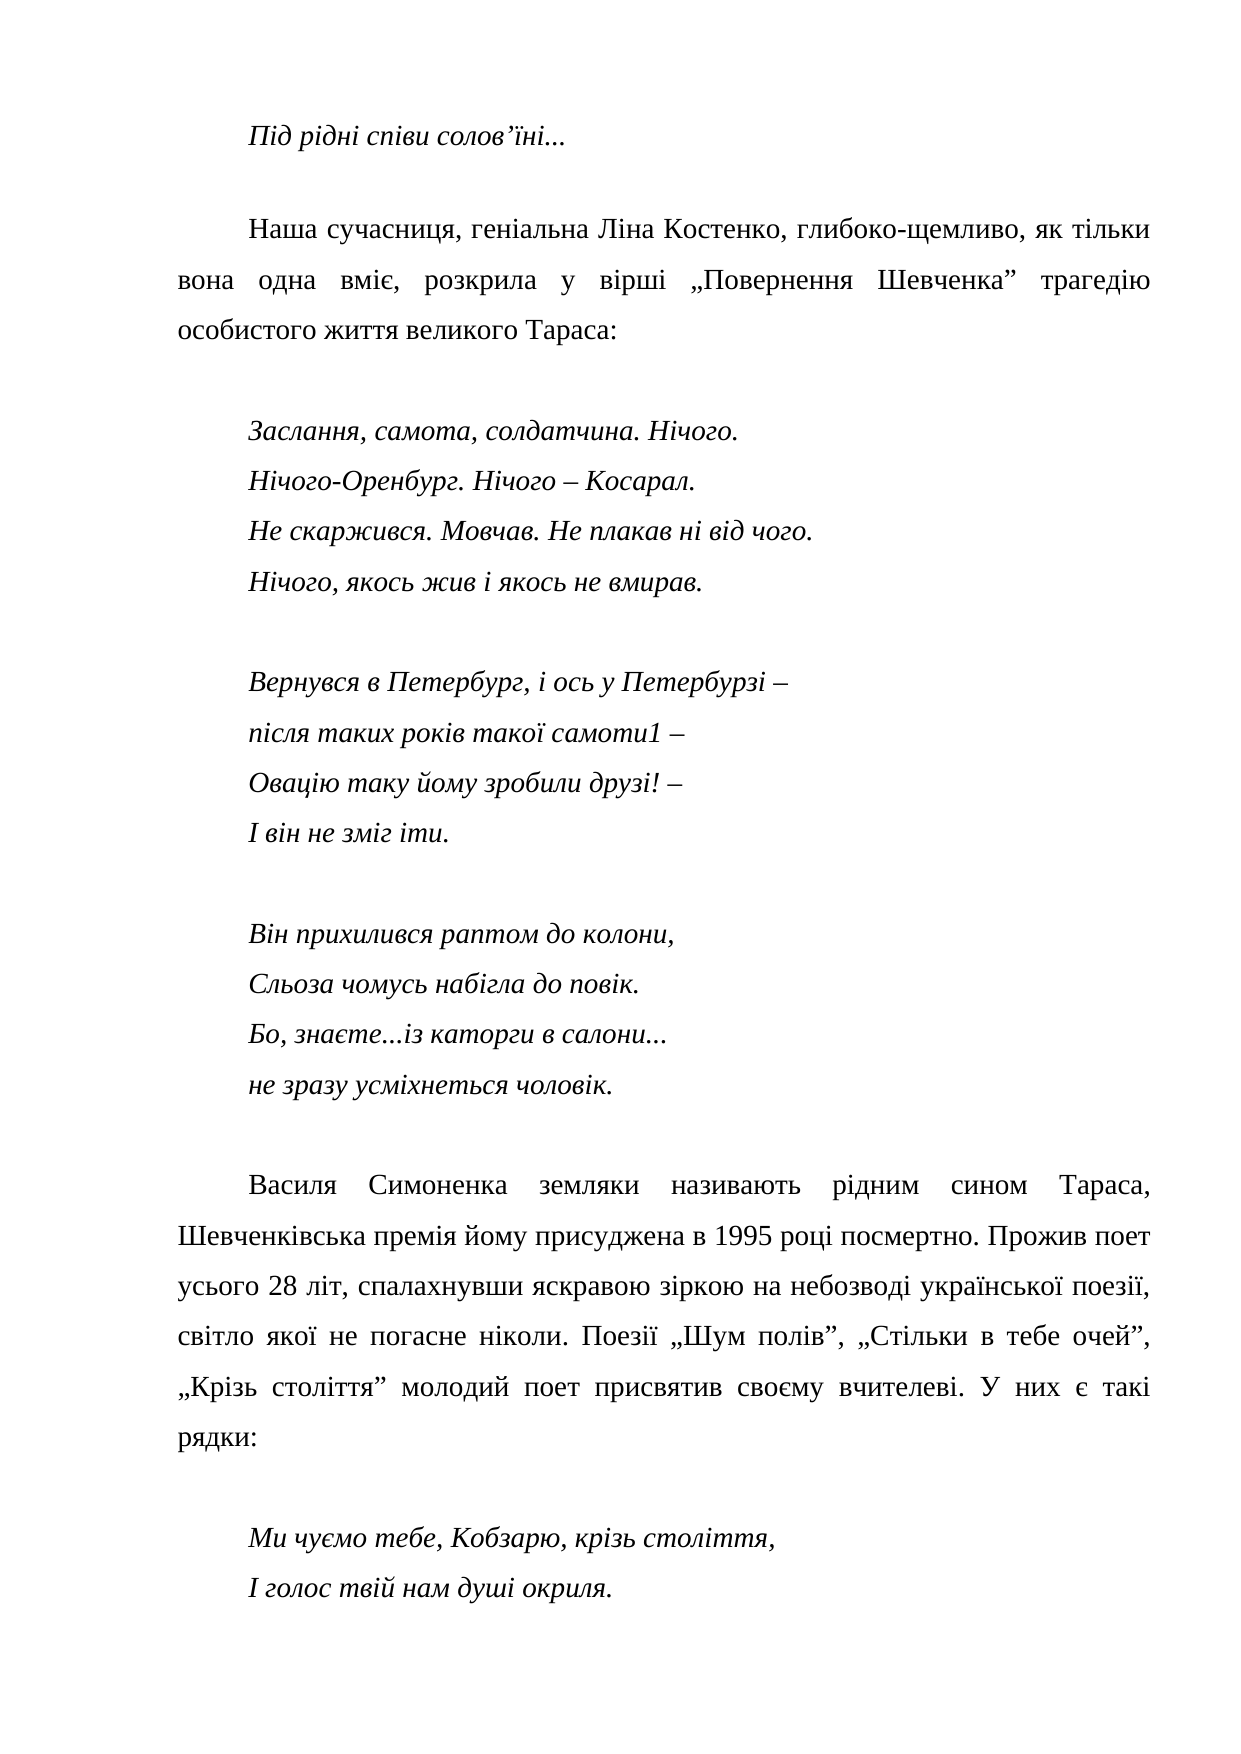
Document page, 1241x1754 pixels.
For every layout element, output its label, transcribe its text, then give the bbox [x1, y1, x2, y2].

text Вернувся в Петербург, і ось у Петербурзі – [177, 664, 1152, 698]
text після таких років такої самоти1 – [177, 715, 1152, 748]
text Нічого-Оренбург. Нічого – Косарал. [177, 463, 1152, 497]
text Сльоза чомусь набігла до повік. [177, 966, 1152, 1000]
text Заслання, самота, солдатчина. Нічого. [177, 413, 1152, 446]
text І голос твій нам душі окриля. [177, 1570, 1152, 1603]
text І він не зміг іти. [177, 815, 1152, 849]
text Овацію таку йому зробили друзі! – [177, 765, 1152, 798]
text Під рідні співи солов’їні... [177, 118, 1152, 152]
text Не скаржився. Мовчав. Не плакав ні від чого. [177, 513, 1152, 547]
text Нічого, якось жив і якось не вмирав. [177, 564, 1152, 597]
text Ми чуємо тебе, Кобзарю, крізь століття, [177, 1520, 1152, 1553]
text Бо, знаєте...із каторги в салони... [177, 1017, 1152, 1050]
text Василя Симоненка земляки називають рідним сином Тараса, Шевченківська премія йому присуджена в 1995 році посмертно. Прожив поет усього 28 літ, спалахнувши яскравою зіркою на небозводі української поезії, світло якої не погасне ніколи. Поезії „Шум полів”, „Стільки в тебе очей”, „Крізь століття” молодий поет присвятив своєму вчителеві. У них є такі рядки: [177, 1167, 1152, 1453]
text Наша сучасниця, геніальна Ліна Костенко, глибоко-щемливо, як тільки вона одна вміє, розкрила у вірші „Повернення Шевченка” трагедію особистого життя великого Тараса: [177, 212, 1152, 346]
text не зразу усміхнеться чоловік. [177, 1067, 1152, 1100]
text Він прихилився раптом до колони, [177, 916, 1152, 949]
